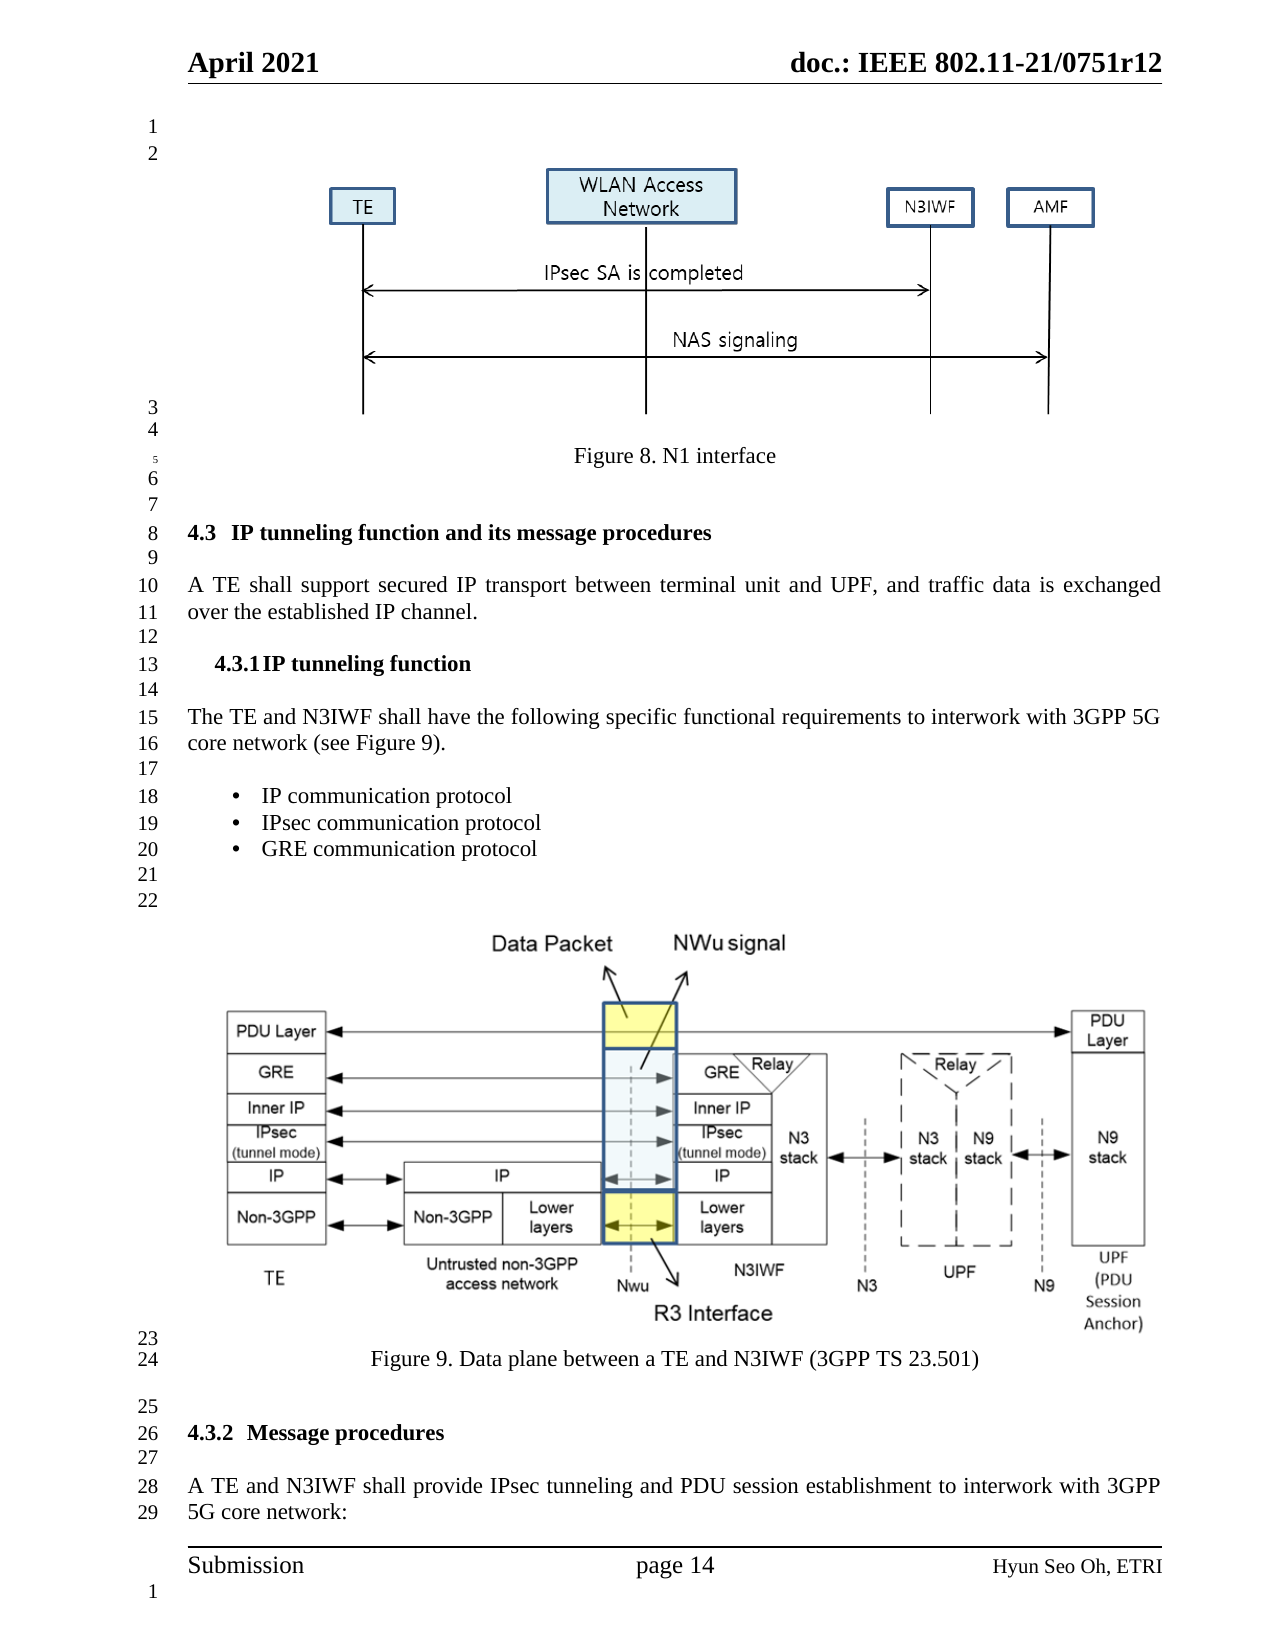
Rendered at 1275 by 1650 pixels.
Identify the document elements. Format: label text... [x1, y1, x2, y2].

subtitle IP tunneling function [214, 650, 1162, 677]
list IP communication protocol [232, 782, 1162, 809]
list IPsec communication protocol [232, 809, 1162, 835]
subtitle Message procedures [187, 1419, 1162, 1445]
text Figure 8. N1 interface [187, 453, 1162, 466]
text Figure 9. Data plane between a TE and N3IWF (3GPP TS 23.501) [187, 1345, 1162, 1372]
list GRE communication protocol [232, 835, 1162, 862]
list A TE and N3IWF shall provide IPsec tunneling and PDU session establishment to interwork with 3GPP 5G core network: [187, 1472, 1162, 1524]
list The TE and N3IWF shall have the following specific functional requirements to interwork with 3GPP 5G core network (see Figure 9). [187, 703, 1162, 756]
picture [202, 914, 1178, 1346]
list A TE shall support secured IP transport between terminal unit and UPF, and traffic data is exchanged over the established IP channel. [187, 571, 1162, 624]
subtitle IP tunneling function and its message procedures [187, 519, 1162, 545]
picture [329, 165, 1095, 415]
